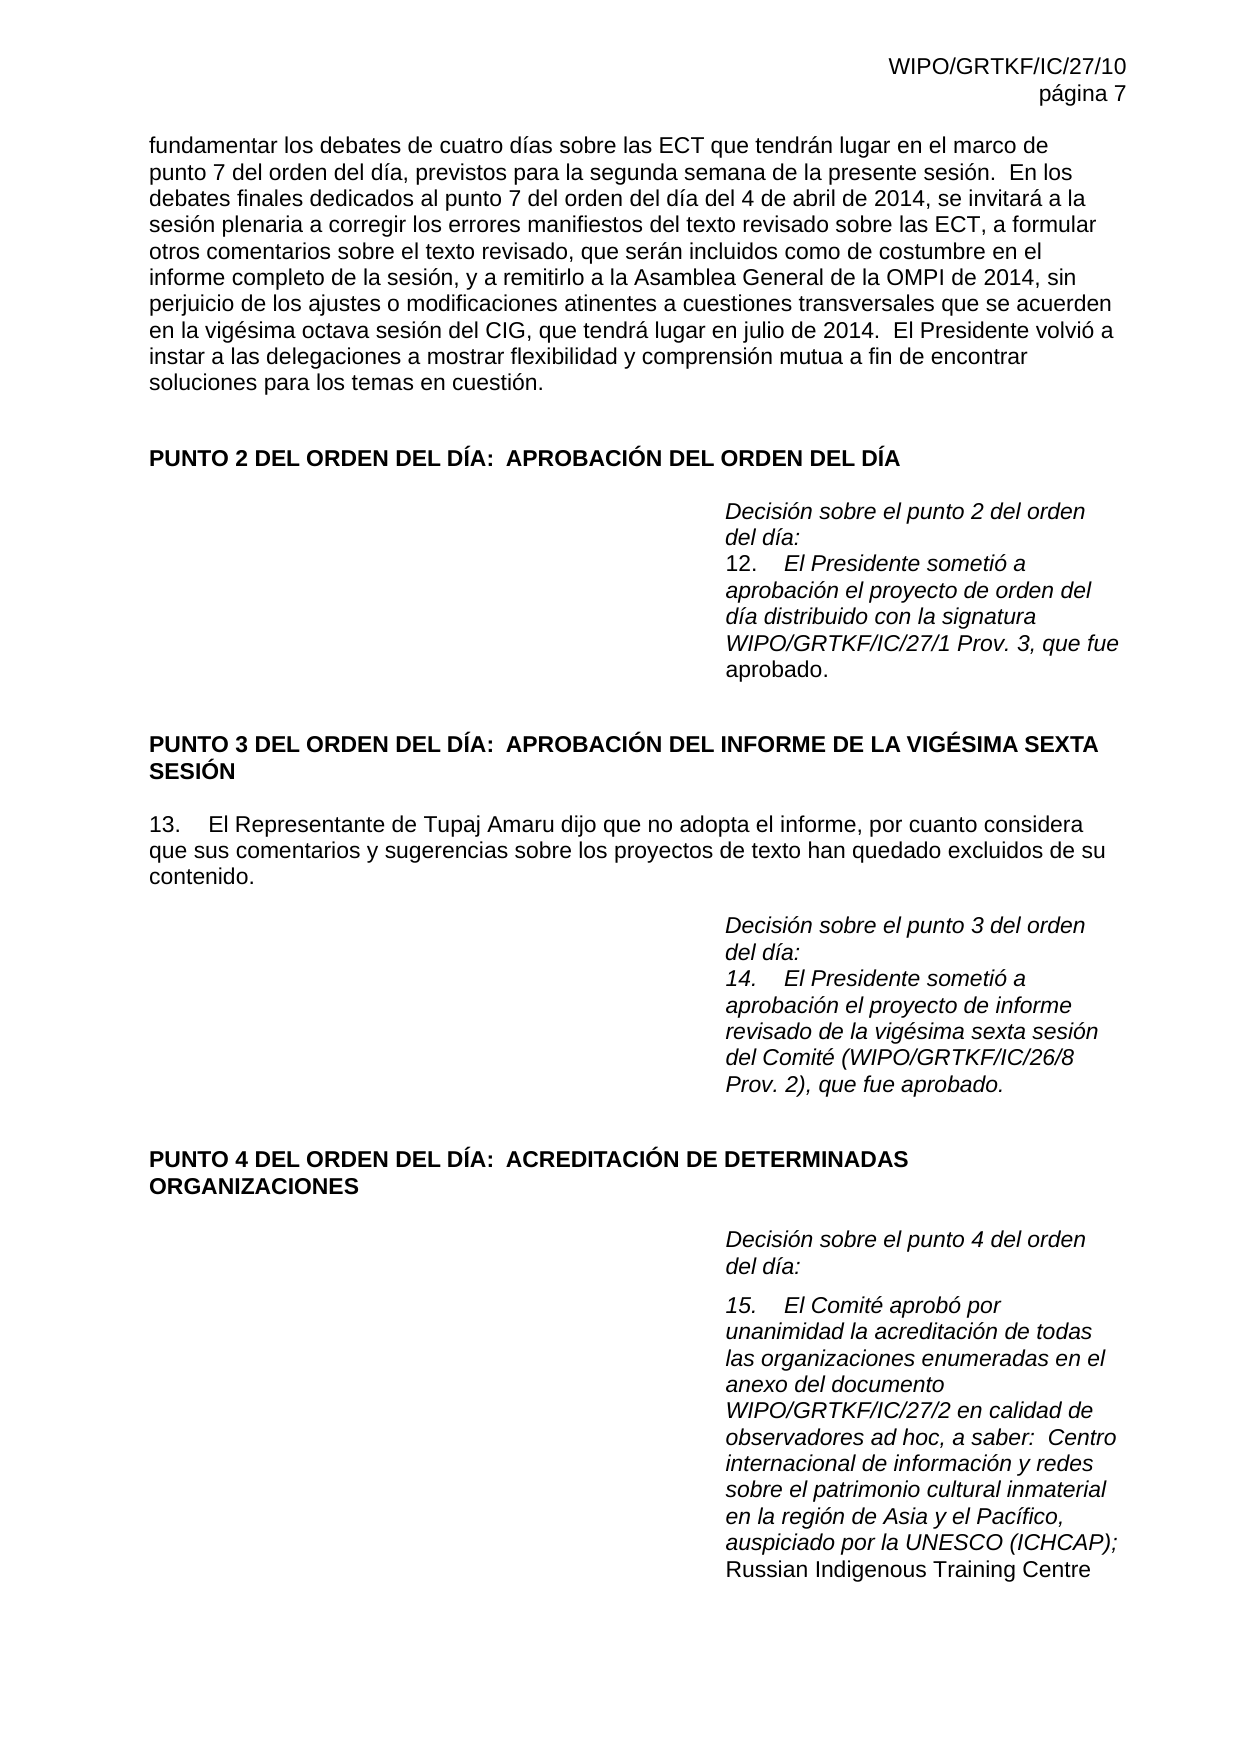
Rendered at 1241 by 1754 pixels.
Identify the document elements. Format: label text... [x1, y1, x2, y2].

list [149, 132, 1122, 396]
text Decisión sobre el punto 4 del orden del día: [725, 1225, 1122, 1279]
list El Representante de Tupaj Amaru dijo que no adopta el informe, por cuanto considera que sus comentarios y sugerencias sobre los proyectos de texto han quedado excluidos de su contenido. [149, 811, 1122, 889]
subtitle PUNTO 2 DEL ORDEN DEL DÍA: APROBACIÓN DEL ORDEN DEL DÍA [149, 445, 1122, 471]
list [725, 1292, 1122, 1582]
list El Presidente sometió a aprobación el proyecto de informe revisado de la vigésima sexta sesión del Comité (WIPO/GRTKF/IC/26/8 Prov. 2), que fue aprobado. [725, 965, 1122, 1097]
subtitle PUNTO 3 DEL ORDEN DEL DÍA: APROBACIÓN DEL INFORME DE LA VIGÉSIMA SEXTA SESIÓN [149, 731, 1122, 784]
text Decisión sobre el punto 3 del orden del día: [725, 912, 1122, 965]
text Decisión sobre el punto 2 del orden del día: [725, 498, 1122, 550]
list El Presidente sometió a aprobación el proyecto de orden del día distribuido con la signatura WIPO/GRTKF/IC/27/1 Prov. 3, que fue aprobado. [725, 550, 1122, 682]
subtitle PUNTO 4 DEL ORDEN DEL DÍA: ACREDITACIÓN DE DETERMINADAS ORGANIZACIONES [149, 1146, 1122, 1199]
